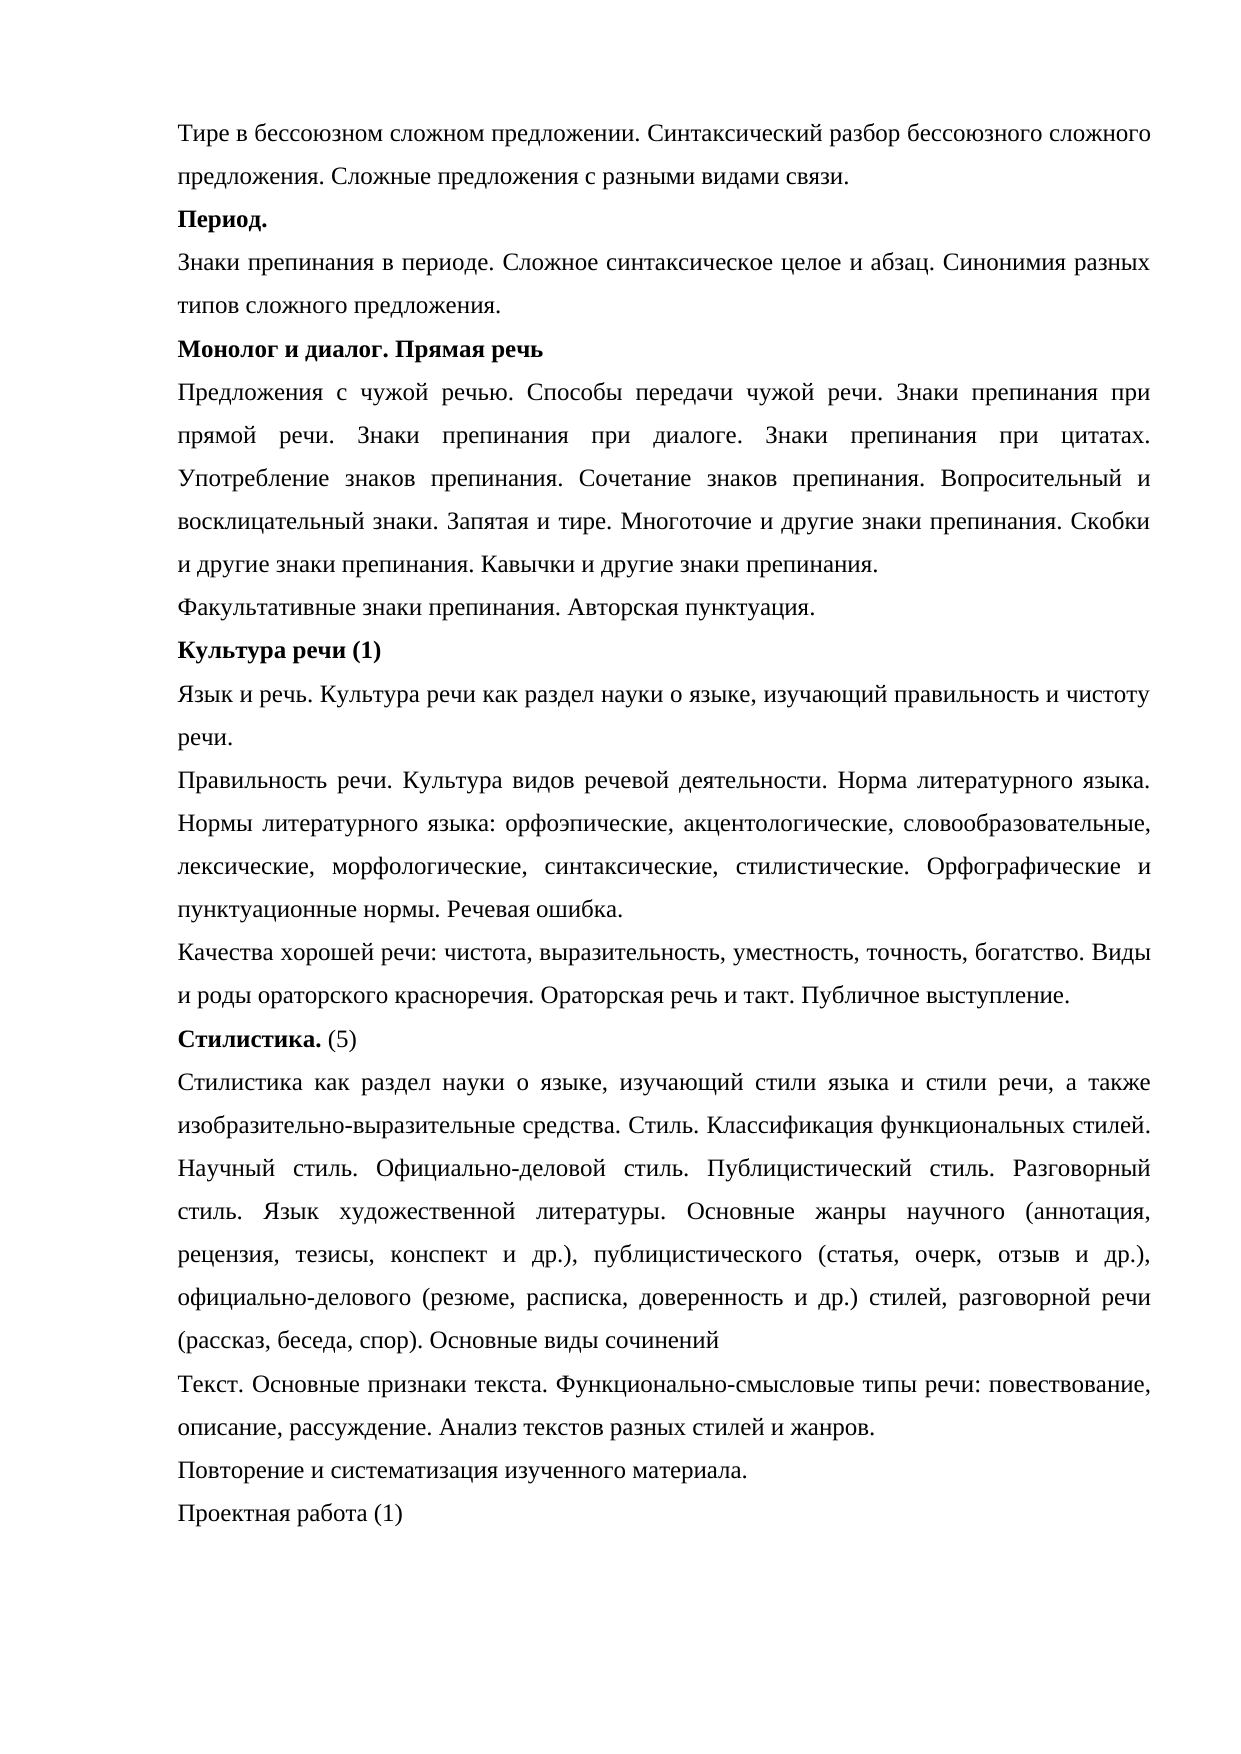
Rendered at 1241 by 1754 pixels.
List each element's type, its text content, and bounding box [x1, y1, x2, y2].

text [177, 118, 1152, 190]
text Факультативные знаки препинания. Авторская пунктуация. [177, 592, 1152, 621]
text Стилистика как раздел науки о языке, изучающий стили языка и стили речи, а также изобразительно-выразительные средства. Стиль. Классификация функциональных стилей. Научный стиль. Официально-деловой стиль. Публицистический стиль. Разговорный стиль. Язык художественной литературы. Основные жанры научного (аннотация, рецензия, тезисы, конспект и др.), публицистического (статья, очерк, отзыв и др.), официально-делового (резюме, расписка, доверенность и др.) стилей, разговорной речи (рассказ, беседа, спор). Основные виды сочинений [177, 1067, 1152, 1354]
text Период. [177, 204, 1152, 233]
text Монолог и диалог. Прямая речь [177, 334, 1152, 362]
text Культура речи (1) [177, 636, 1152, 664]
text Проектная работа (1) [177, 1498, 1152, 1527]
text Качества хорошей речи: чистота, выразительность, уместность, точность, богатство. Виды и роды ораторского красноречия. Ораторская речь и такт. Публичное выступление. [177, 937, 1152, 1009]
text Текст. Основные признаки текста. Функционально-смысловые типы речи: повествование, описание, рассуждение. Анализ текстов разных стилей и жанров. [177, 1369, 1152, 1441]
text Знаки препинания в периоде. Сложное синтаксическое целое и абзац. Синонимия разных типов сложного предложения. [177, 247, 1152, 319]
text Стилистика. (5) [177, 1024, 1152, 1052]
text Предложения с чужой речью. Способы передачи чужой речи. Знаки препинания при прямой речи. Знаки препинания при диалоге. Знаки препинания при цитатах. Употребление знаков препинания. Сочетание знаков препинания. Вопросительный и восклицательный знаки. Запятая и тире. Многоточие и другие знаки препинания. Скобки и другие знаки препинания. Кавычки и другие знаки препинания. [177, 377, 1152, 578]
text Язык и речь. Культура речи как раздел науки о языке, изучающий правильность и чистоту речи. [177, 679, 1152, 751]
text Правильность речи. Культура видов речевой деятельности. Норма литературного языка. Нормы литературного языка: орфоэпические, акцентологические, словообразовательные, лексические, морфологические, синтаксические, стилистические. Орфографические и пунктуационные нормы. Речевая ошибка. [177, 765, 1152, 923]
text Повторение и систематизация изученного материала. [177, 1455, 1152, 1484]
